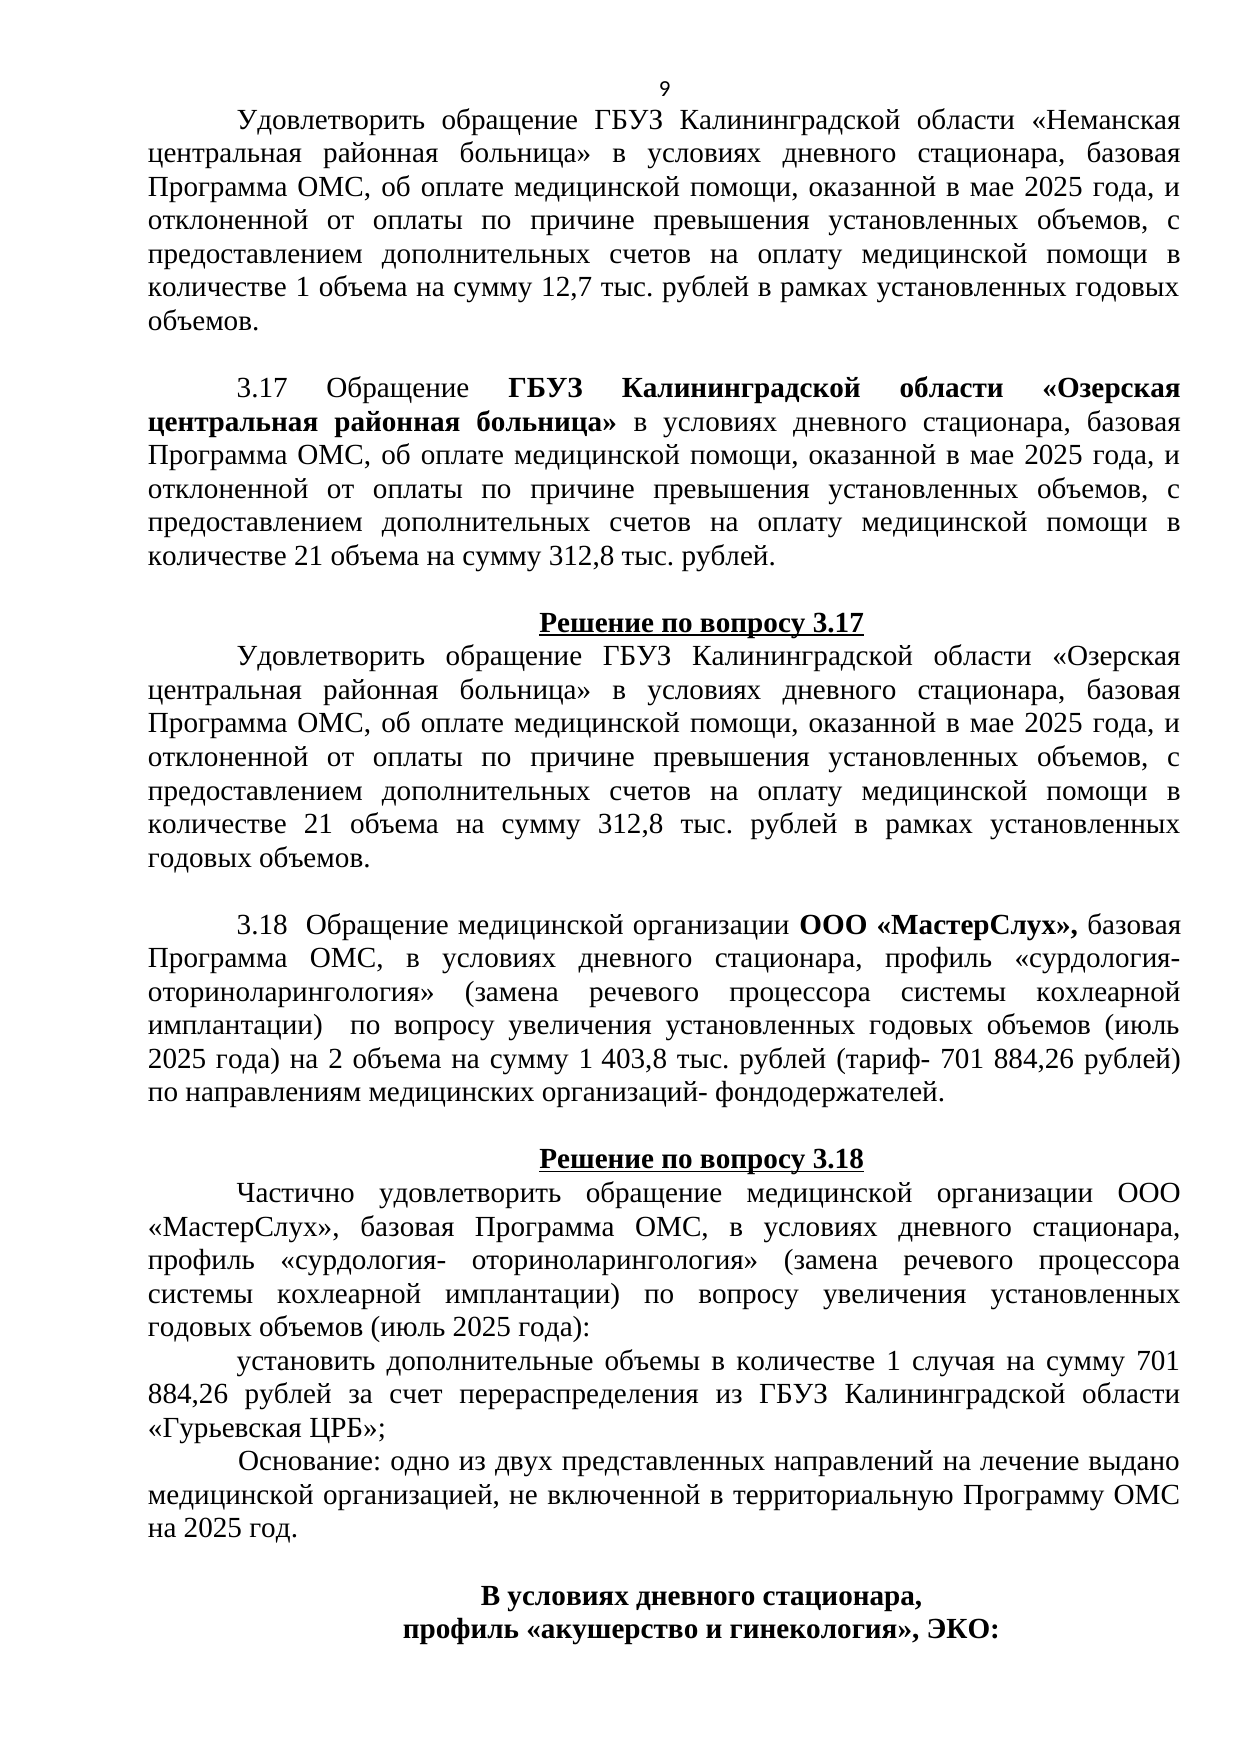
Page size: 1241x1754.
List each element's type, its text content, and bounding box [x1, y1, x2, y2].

text Удовлетворить обращение ГБУЗ Калининградской области «Озерская центральная районная больница» в условиях дневного стационара, базовая Программа ОМС, об оплате медицинской помощи, оказанной в мае 2025 года, и отклоненной от оплаты по причине превышения установленных объемов, с предоставлением дополнительных счетов на оплату медицинской помощи в количестве 21 объема на сумму 312,8 тыс. рублей в рамках установленных годовых объемов. [148, 638, 1181, 873]
text Основание: одно из двух представленных направлений на лечение выдано медицинской организацией, не включенной в территориальную Программу ОМС на 2025 год. [148, 1443, 1181, 1544]
text В условиях дневного стационара, [148, 1578, 1181, 1611]
text 3.17 Обращение ГБУЗ Калининградской области «Озерская центральная районная больница» в условиях дневного стационара, базовая Программа ОМС, об оплате медицинской помощи, оказанной в мае 2025 года, и отклоненной от оплаты по причине превышения установленных объемов, с предоставлением дополнительных счетов на оплату медицинской помощи в количестве 21 объема на сумму 312,8 тыс. рублей. [148, 370, 1181, 571]
text установить дополнительные объемы в количестве 1 случая на сумму 701 884,26 рублей за счет перераспределения из ГБУЗ Калининградской области «Гурьевская ЦРБ»; [148, 1343, 1181, 1443]
text Решение по вопросу 3.18 [148, 1142, 1181, 1175]
text Удовлетворить обращение ГБУЗ Калининградской области «Неманская центральная районная больница» в условиях дневного стационара, базовая Программа ОМС, об оплате медицинской помощи, оказанной в мае 2025 года, и отклоненной от оплаты по причине превышения установленных объемов, с предоставлением дополнительных счетов на оплату медицинской помощи в количестве 1 объема на сумму 12,7 тыс. рублей в рамках установленных годовых объемов. [148, 102, 1181, 337]
text Решение по вопросу 3.17 [148, 605, 1181, 638]
text Частично удовлетворить обращение медицинской организации ООО «МастерСлух», базовая Программа ОМС, в условиях дневного стационара, профиль «сурдология- оториноларингология» (замена речевого процессора системы кохлеарной имплантации) по вопросу увеличения установленных годовых объемов (июль 2025 года): [148, 1175, 1181, 1343]
text 3.18 Обращение медицинской организации ООО «МастерСлух», базовая Программа ОМС, в условиях дневного стационара, профиль «сурдология- оториноларингология» (замена речевого процессора системы кохлеарной имплантации) по вопросу увеличения установленных годовых объемов (июль 2025 года) на 2 объема на сумму 1 403,8 тыс. рублей (тариф- 701 884,26 рублей) по направлениям медицинских организаций- фондодержателей. [148, 907, 1181, 1108]
text профиль «акушерство и гинекология», ЭКО: [148, 1611, 1181, 1645]
